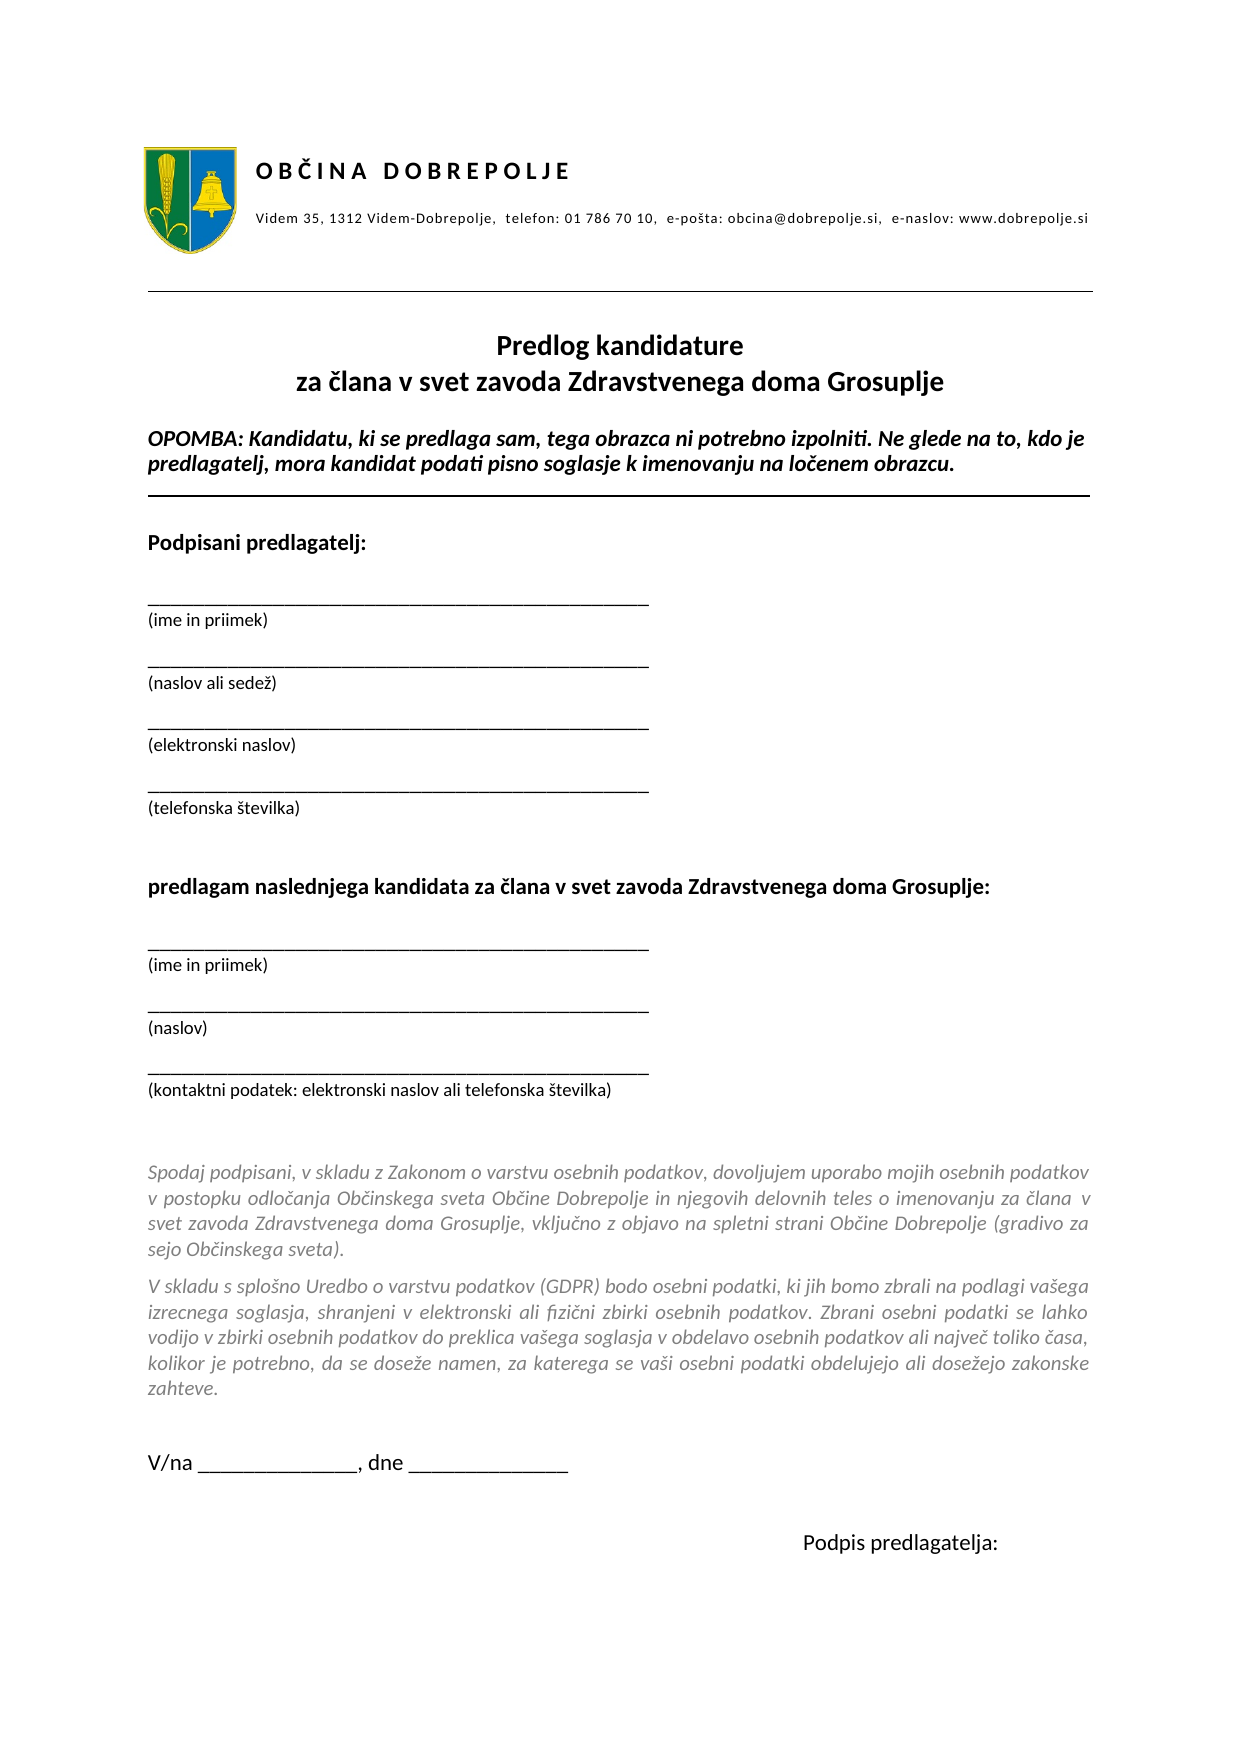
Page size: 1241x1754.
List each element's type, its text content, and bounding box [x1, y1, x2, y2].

text (ime in priimek) [148, 609, 1093, 632]
text V skladu s splošno Uredbo o varstvu podatkov (GDPR) bodo osebni podatki, ki jih bomo zbrali na podlagi vašega izrecnega soglasja, shranjeni v elektronski ali fizični zbirki osebnih podatkov. Zbrani osebni podatki se lahko vodijo v zbirki osebnih podatkov do preklica vašega soglasja v obdelavo osebnih podatkov ali največ toliko časa, kolikor je potrebno, da se doseže namen, za katerega se vaši osebni podatki obdelujejo ali dosežejo zakonske zahteve. [148, 1274, 1093, 1401]
text V/na ______________, dne ______________ [148, 1448, 1093, 1476]
text Opomba: Kandidatu, ki se predlaga sam, tega obrazca ni potrebno izpolniti. Ne glede na to, kdo je predlagatelj, mora kandidat podati pisno soglasje k imenovanju na ločenem obrazcu. [148, 426, 1093, 477]
text (kontaktni podatek: elektronski naslov ali telefonska številka) [148, 1078, 1093, 1101]
text ____________________________________________ [148, 988, 1093, 1016]
text (ime in priimek) [148, 953, 1093, 976]
text (elektronski naslov) [148, 733, 1093, 756]
text O B Č I N A D O B R E P O L J E [237, 148, 1093, 210]
text (naslov) [148, 1016, 1093, 1039]
text Videm 35, 1312 Videm-Dobrepolje, telefon: 01 786 70 10, e-pošta: obcina@dobrepolje.si, e-naslov: www.dobrepolje.si [237, 210, 1093, 252]
text za člana v svet zavoda Zdravstvenega doma Grosuplje [148, 363, 1093, 398]
text Podpisani predlagatelj: [148, 530, 1093, 555]
text (telefonska številka) [148, 796, 1093, 819]
text (naslov ali sedež) [148, 671, 1093, 694]
text ____________________________________________ [148, 768, 1093, 796]
text ____________________________________________ [148, 705, 1093, 733]
text ____________________________________________ [148, 643, 1093, 671]
text ____________________________________________ [148, 928, 1093, 953]
text predlagam naslednjega kandidata za člana v svet zavoda Zdravstvenega doma Grosuplje: [148, 872, 1093, 900]
text ____________________________________________ [148, 583, 1093, 609]
text ____________________________________________ [148, 1050, 1093, 1078]
picture [143, 147, 237, 254]
text Podpis predlagatelja: [148, 1489, 1093, 1556]
text Spodaj podpisani, v skladu z Zakonom o varstvu osebnih podatkov, dovoljujem uporabo mojih osebnih podatkov v postopku odločanja Občinskega sveta Občine Dobrepolje in njegovih delovnih teles o imenovanju za člana v svet zavoda Zdravstvenega doma Grosuplje, vključno z objavo na spletni strani Občine Dobrepolje (gradivo za sejo Občinskega sveta). [148, 1159, 1093, 1261]
text Predlog kandidature [148, 327, 1093, 363]
